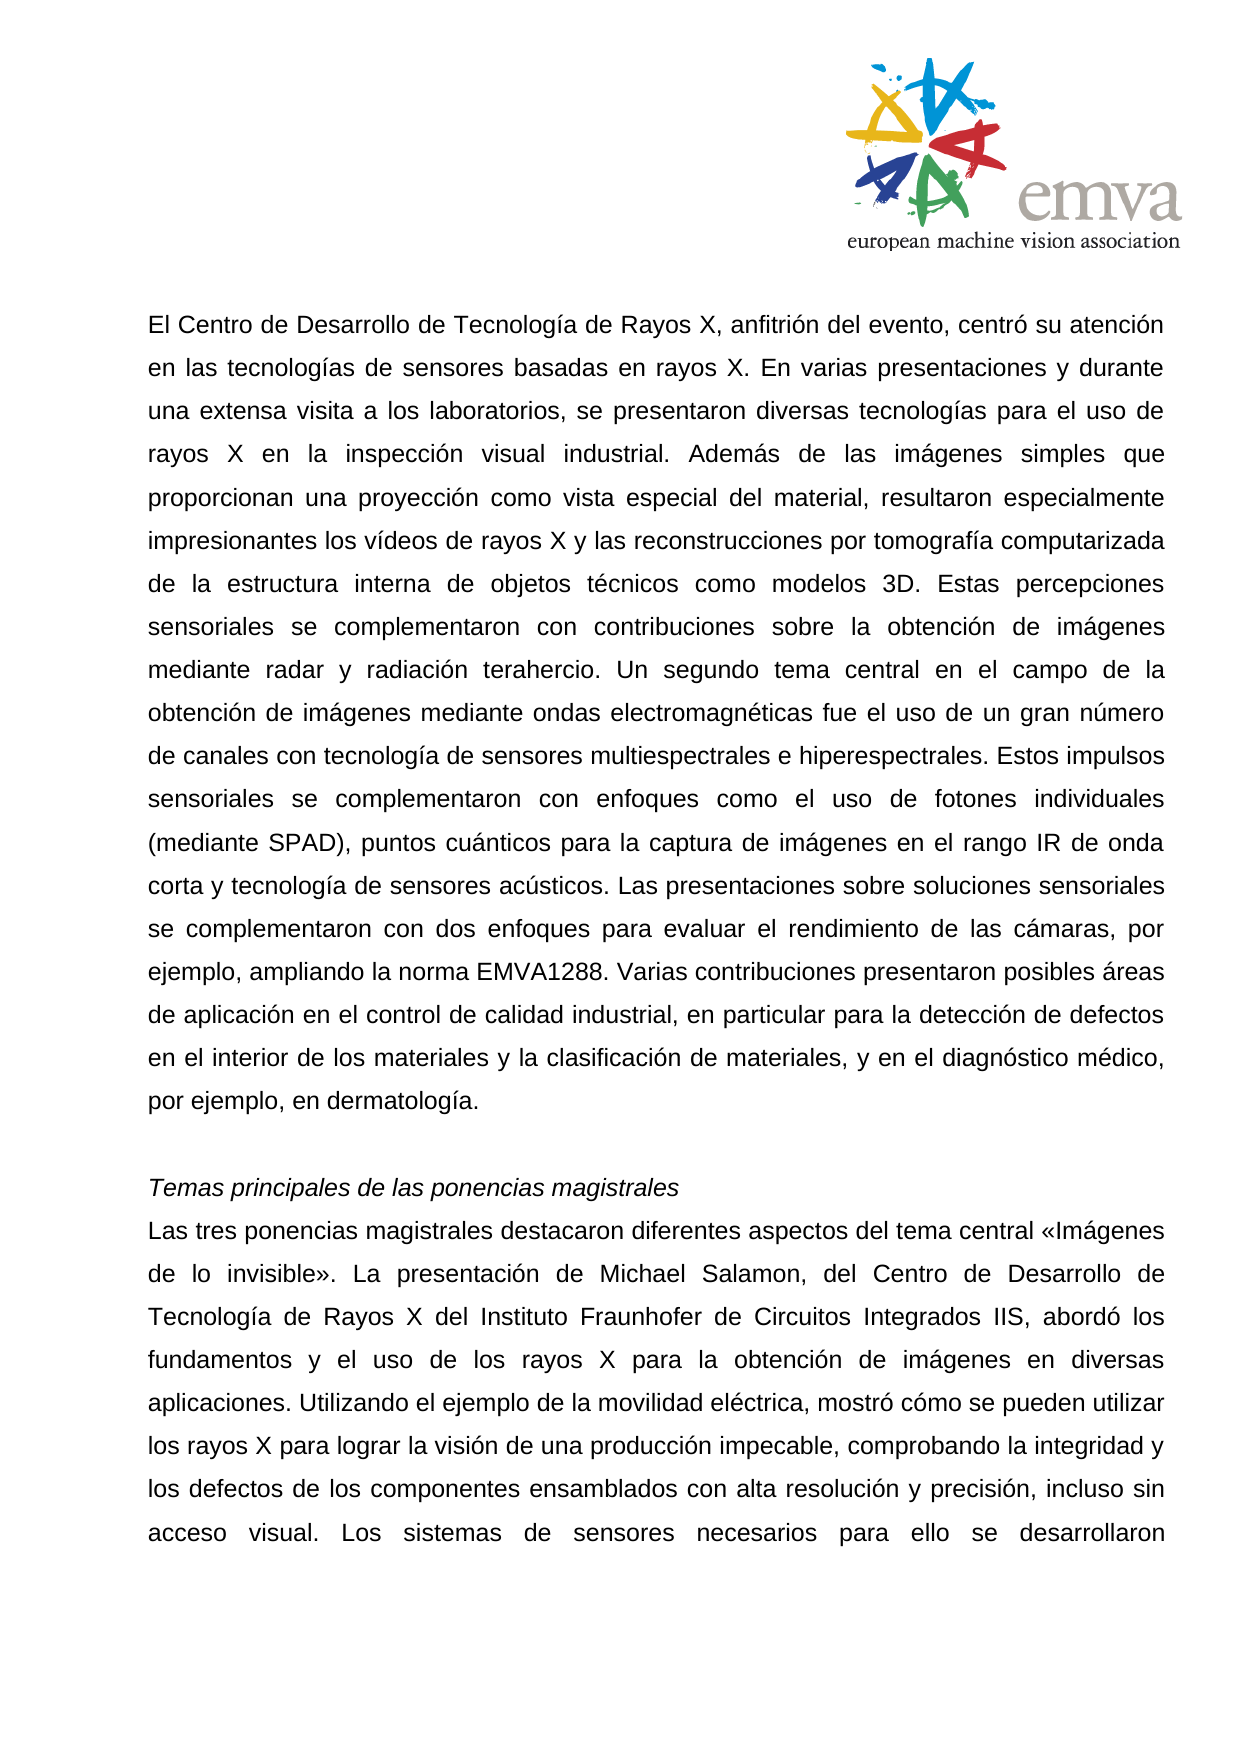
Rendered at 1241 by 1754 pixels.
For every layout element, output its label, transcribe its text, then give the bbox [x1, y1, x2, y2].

text El Centro de Desarrollo de Tecnología de Rayos X, anfitrión del evento, centró su atención en las tecnologías de sensores basadas en rayos X. En varias presentaciones y durante una extensa visita a los laboratorios, se presentaron diversas tecnologías para el uso de rayos X en la inspección visual industrial. Además de las imágenes simples que proporcionan una proyección como vista especial del material, resultaron especialmente impresionantes los vídeos de rayos X y las reconstrucciones por tomografía computarizada de la estructura interna de objetos técnicos como modelos 3D. Estas percepciones sensoriales se complementaron con contribuciones sobre la obtención de imágenes mediante radar y radiación terahercio. Un segundo tema central en el campo de la obtención de imágenes mediante ondas electromagnéticas fue el uso de un gran número de canales con tecnología de sensores multiespectrales e hiperespectrales. Estos impulsos sensoriales se complementaron con enfoques como el uso de fotones individuales (mediante SPAD), puntos cuánticos para la captura de imágenes en el rango IR de onda corta y tecnología de sensores acústicos. Las presentaciones sobre soluciones sensoriales se complementaron con dos enfoques para evaluar el rendimiento de las cámaras, por ejemplo, ampliando la norma EMVA1288. Varias contribuciones presentaron posibles áreas de aplicación en el control de calidad industrial, en particular para la detección de defectos en el interior de los materiales y la clasificación de materiales, y en el diagnóstico médico, por ejemplo, en dermatología. [148, 310, 1167, 1115]
picture [846, 58, 1183, 249]
picture [935, 86, 946, 106]
text Temas principales de las ponencias magistrales [148, 1173, 1167, 1201]
